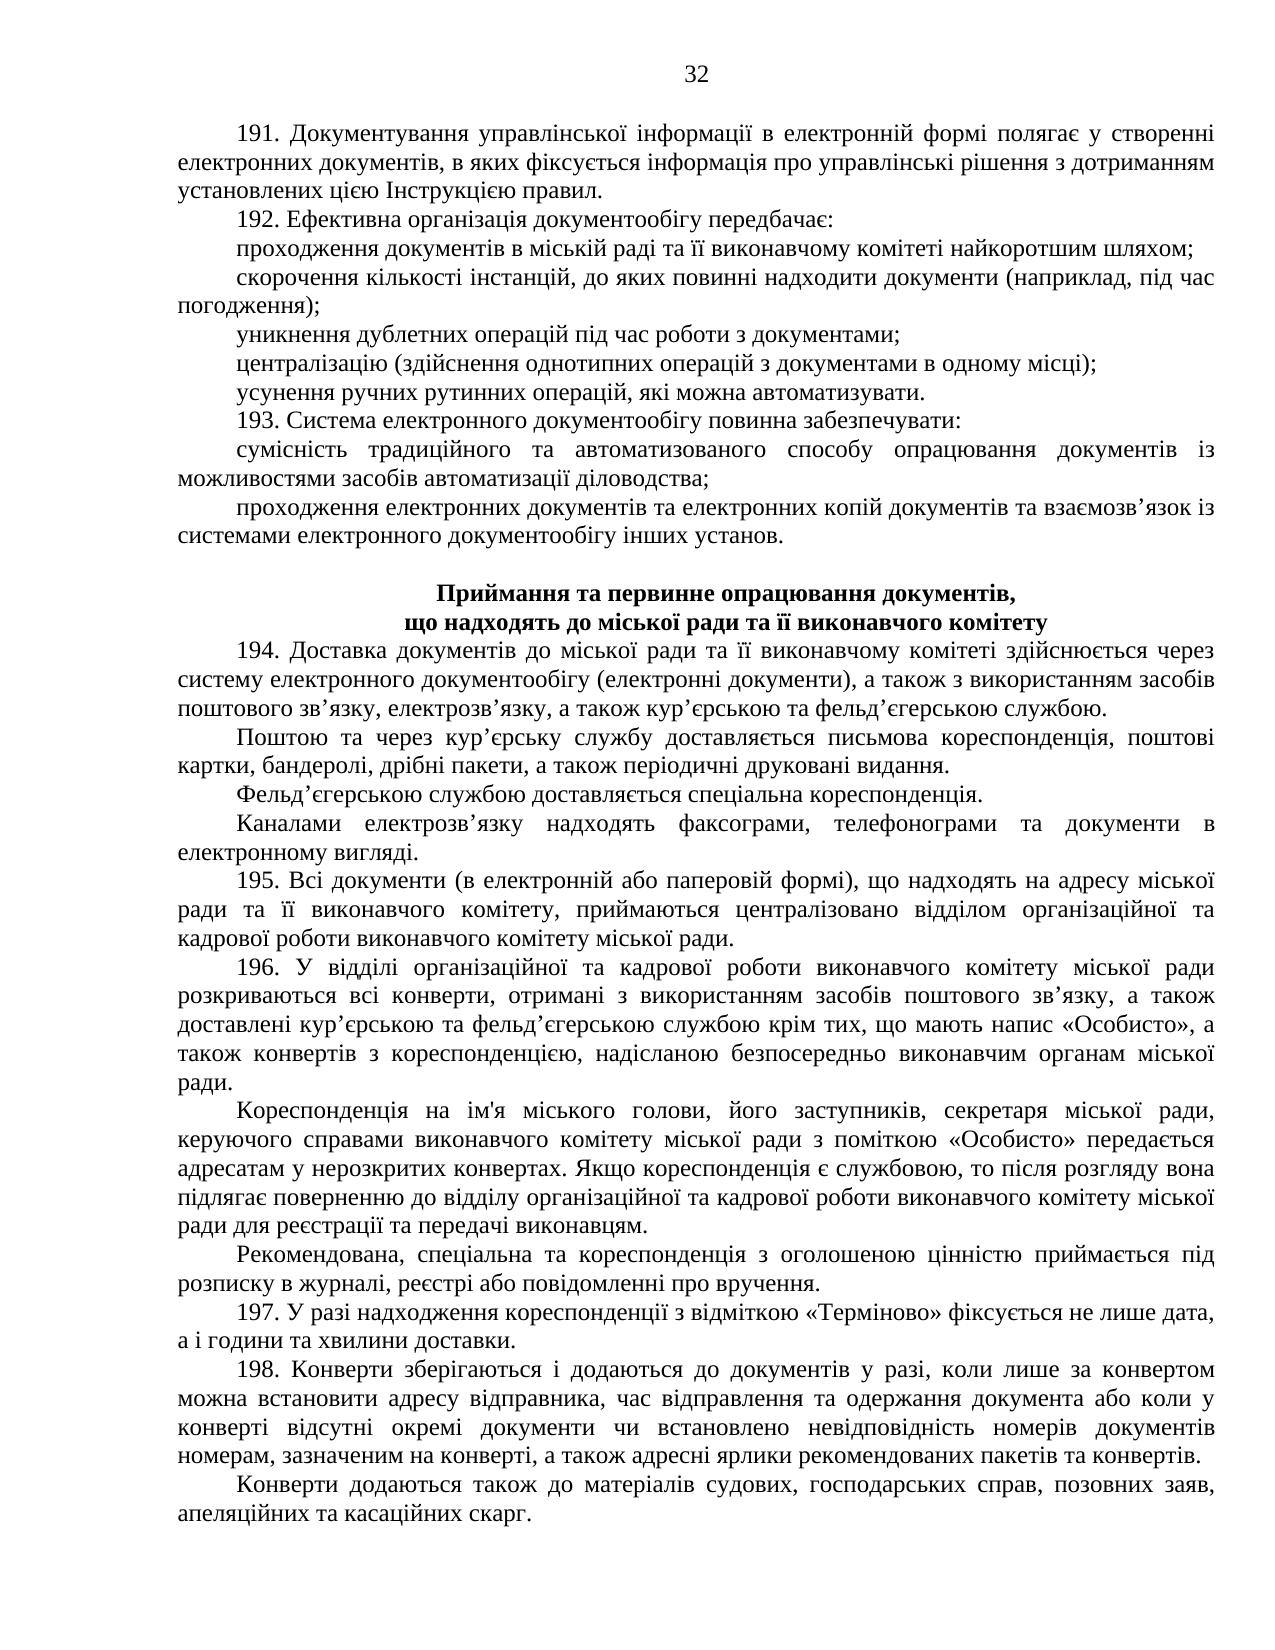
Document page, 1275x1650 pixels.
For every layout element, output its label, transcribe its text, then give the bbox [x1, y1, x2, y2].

text централізацію (здійснення однотипних операцій з документами в одному місці); [177, 348, 1216, 377]
text скорочення кількості інстанцій, до яких повинні надходити документи (наприклад, під час погодження); [177, 262, 1216, 319]
text уникнення дублетних операцій під час роботи з документами; [177, 319, 1216, 348]
text 192. Ефективна організація документообігу передбачає: [177, 204, 1216, 233]
text 198. Конверти зберігаються і додаються до документів у разі, коли лише за конвертом можна встановити адресу відправника, час відправлення та одержання документа або коли у конверті відсутні окремі документи чи встановлено невідповідність номерів документів номерам, зазначеним на конверті, а також адресні ярлики рекомендованих пакетів та конвертів. [177, 1354, 1216, 1469]
text усунення ручних рутинних операцій, які можна автоматизувати. [177, 377, 1216, 406]
text сумісність традиційного та автоматизованого способу опрацювання документів із можливостями засобів автоматизації діловодства; [177, 434, 1216, 492]
text 194. Доставка документів до міської ради та її виконавчому комітеті здійснюється через систему електронного документообігу (електронні документи), а також з використанням засобів поштового зв’язку, електрозв’язку, а також кур’єрською та фельд’єгерською службою. [177, 636, 1216, 722]
text 193. Система електронного документообігу повинна забезпечувати: [177, 406, 1216, 434]
text 191. Документування управлінської інформації в електронній формі полягає у створенні електронних документів, в яких фіксується інформація про управлінські рішення з дотриманням установлених цією Інструкцією правил. [177, 118, 1216, 204]
text 197. У разі надходження кореспонденції з відміткою «Терміново» фіксується не лише дата, а і години та хвилини доставки. [177, 1297, 1216, 1354]
text Фельд’єгерською службою доставляється спеціальна кореспонденція. [177, 779, 1216, 808]
text що надходять до міської ради та її виконавчого комітету [177, 607, 1216, 636]
text Приймання та первинне опрацювання документів, [177, 578, 1216, 607]
text Поштою та через кур’єрську службу доставляється письмова кореспонденція, поштові картки, бандеролі, дрібні пакети, а також періодичні друковані видання. [177, 722, 1216, 779]
text 196. У відділі організаційної та кадрової роботи виконавчого комітету міської ради розкриваються всі конверти, отримані з використанням засобів поштового зв’язку, а також доставлені кур’єрською та фельд’єгерською службою крім тих, що мають напис «Особисто», а також конвертів з кореспонденцією, надісланою безпосередньо виконавчим органам міської ради. [177, 952, 1216, 1096]
text Рекомендована, спеціальна та кореспонденція з оголошеною цінністю приймається під розписку в журналі, реєстрі або повідомленні про вручення. [177, 1239, 1216, 1297]
text 195. Всі документи (в електронній або паперовій формі), що надходять на адресу міської ради та її виконавчого комітету, приймаються централізовано відділом організаційної та кадрової роботи виконавчого комітету міської ради. [177, 866, 1216, 952]
text Конверти додаються також до матеріалів судових, господарських справ, позовних заяв, апеляційних та касаційних скарг. [177, 1469, 1216, 1527]
text Каналами електрозв’язку надходять факсограми, телефонограми та документи в електронному вигляді. [177, 808, 1216, 866]
text проходження документів в міській раді та її виконавчому комітеті найкоротшим шляхом; [177, 233, 1216, 262]
text Кореспонденція на ім'я міського голови, його заступників, секретаря міської ради, керуючого справами виконавчого комітету міської ради з поміткою «Особисто» передається адресатам у нерозкритих конвертах. Якщо кореспонденція є службовою, то після розгляду вона підлягає поверненню до відділу організаційної та кадрової роботи виконавчого комітету міської ради для реєстрації та передачі виконавцям. [177, 1096, 1216, 1239]
text проходження електронних документів та електронних копій документів та взаємозв’язок із системами електронного документообігу інших установ. [177, 492, 1216, 549]
